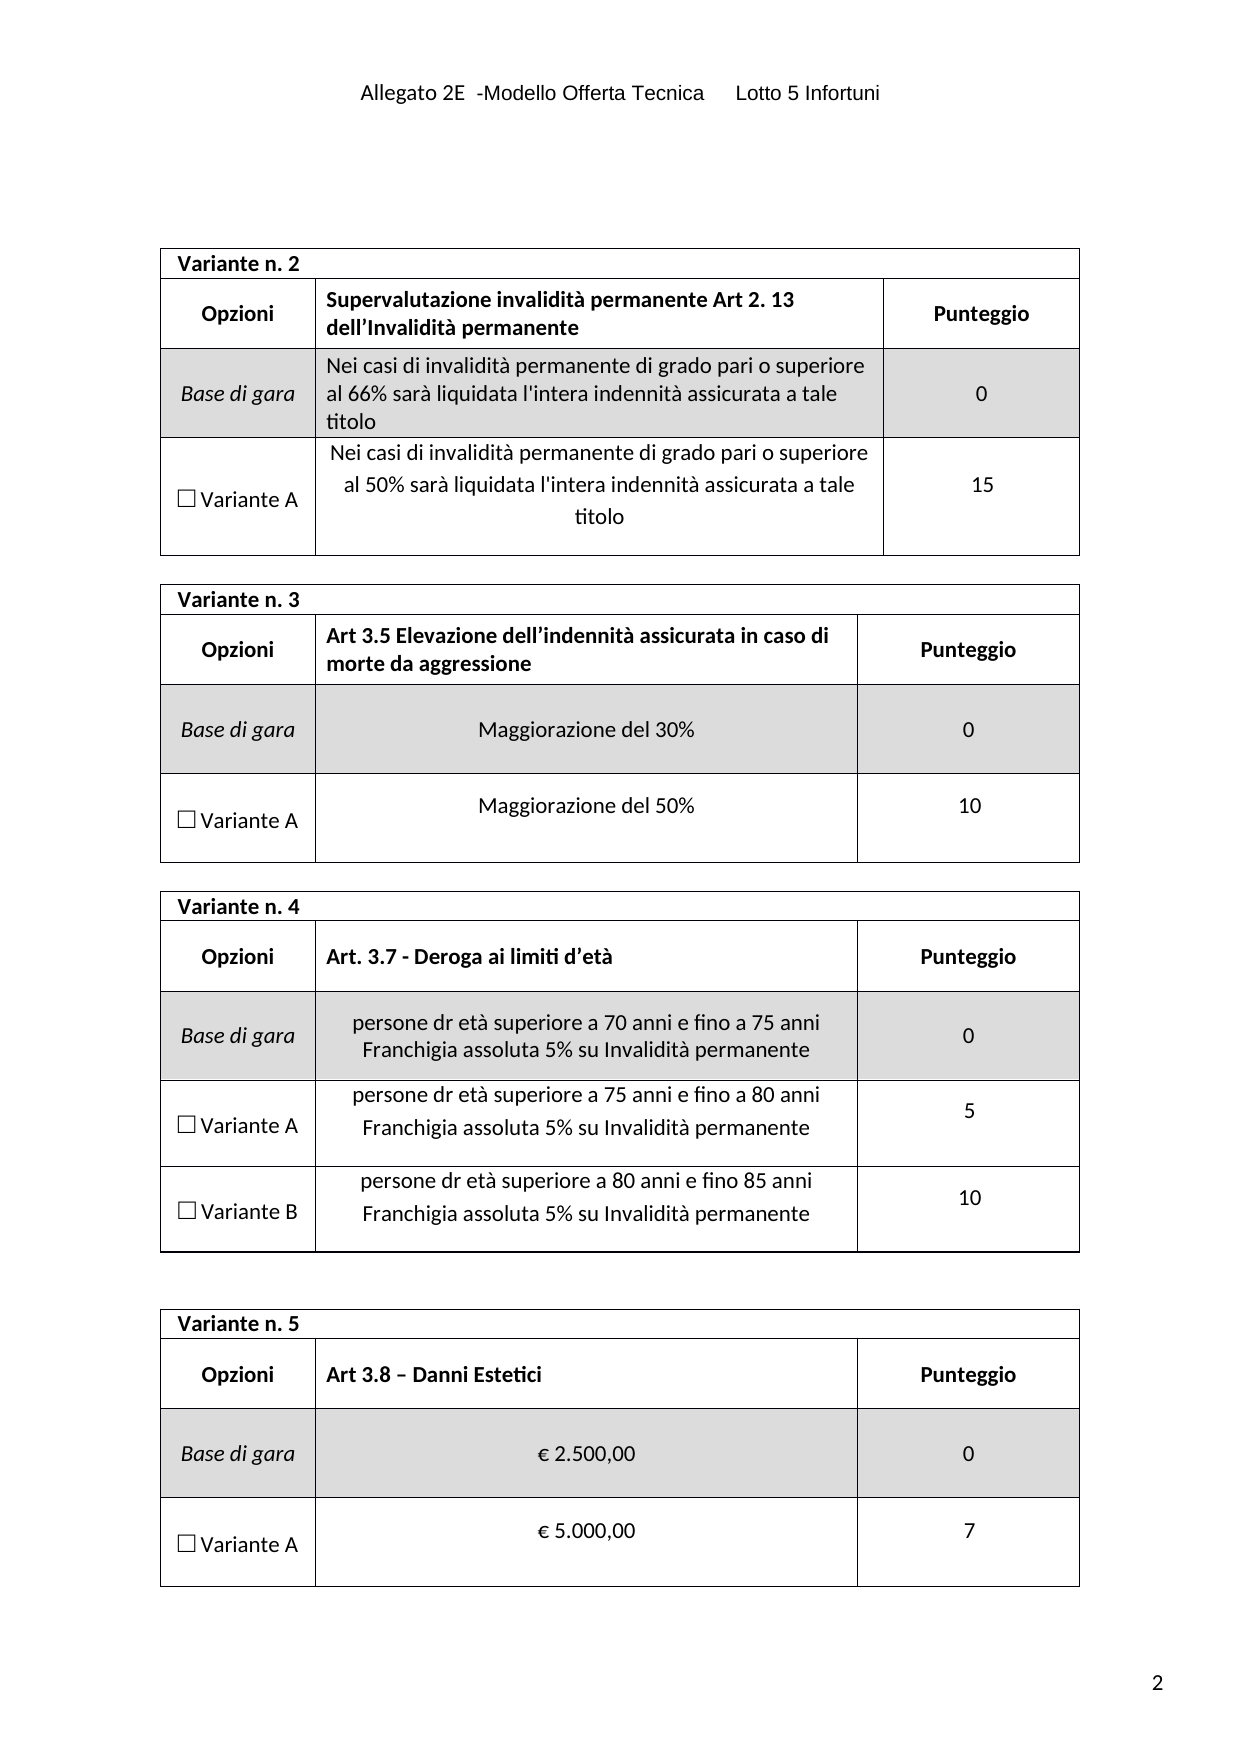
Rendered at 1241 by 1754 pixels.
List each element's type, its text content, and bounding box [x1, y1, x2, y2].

table_cell Opzioni [161, 1339, 315, 1408]
table_cell Maggiorazione del 50% [316, 774, 857, 862]
table_cell persone dr età superiore a 75 anni e fino a 80 anni Franchigia assoluta 5% su Invalidità permanente [316, 1081, 857, 1166]
table_cell Nei casi di invalidità permanente di grado pari o superiore al 66% sarà liquidata l'intera indennità assicurata a tale titolo [316, 349, 883, 437]
table_cell Punteggio [858, 1339, 1079, 1408]
table_header Variante n. 2 [161, 249, 1079, 278]
table_cell Maggiorazione del 30% [316, 685, 857, 773]
table_cell Opzioni [161, 615, 315, 684]
table_cell Punteggio [858, 615, 1079, 684]
table_cell Base di gara [161, 685, 315, 773]
table_header Variante n. 3 [161, 585, 1079, 614]
table_cell Base di gara [161, 349, 315, 437]
table_cell Base di gara [161, 1409, 315, 1497]
table_cell 5 [858, 1081, 1079, 1166]
table_cell € 5.000,00 [316, 1498, 857, 1586]
table_cell 15 [884, 438, 1079, 555]
table_cell persone dr età superiore a 70 anni e fino a 75 anni Franchigia assoluta 5% su Invalidità permanente [316, 992, 857, 1079]
table_cell Base di gara [161, 992, 315, 1079]
table_cell Nei casi di invalidità permanente di grado pari o superiore al 50% sarà liquidata l'intera indennità assicurata a tale titolo [316, 438, 883, 555]
table_cell □ Variante A [161, 1081, 315, 1166]
table_cell Art. 3.7 - Deroga ai limiti d’età [316, 921, 857, 991]
table_cell Punteggio [858, 921, 1079, 991]
table_cell Opzioni [161, 921, 315, 991]
table_cell 10 [858, 1167, 1079, 1251]
table_cell persone dr età superiore a 80 anni e fino 85 anni Franchigia assoluta 5% su Invalidità permanente [316, 1167, 857, 1251]
table_cell Supervalutazione invalidità permanente Art 2. 13 dell’Invalidità permanente [316, 279, 883, 348]
table_cell Art 3.5 Elevazione dell’indennità assicurata in caso di morte da aggressione [316, 615, 857, 684]
table_cell □ Variante A [161, 774, 315, 862]
table_cell Art 3.8 – Danni Estetici [316, 1339, 857, 1408]
table_cell □ Variante A [161, 1498, 315, 1586]
table_cell 0 [858, 992, 1079, 1079]
table_cell 0 [858, 1409, 1079, 1497]
table_cell 0 [858, 685, 1079, 773]
table_cell □ Variante B [161, 1167, 315, 1251]
table_cell □ Variante A [161, 438, 315, 555]
table_cell 10 [858, 774, 1079, 862]
table_cell Punteggio [884, 279, 1079, 348]
table_header Variante n. 4 [161, 892, 1079, 920]
table_header Variante n. 5 [161, 1310, 1079, 1338]
table_cell 7 [858, 1498, 1079, 1586]
table_cell Opzioni [161, 279, 315, 348]
table_cell € 2.500,00 [316, 1409, 857, 1497]
table_cell 0 [884, 349, 1079, 437]
